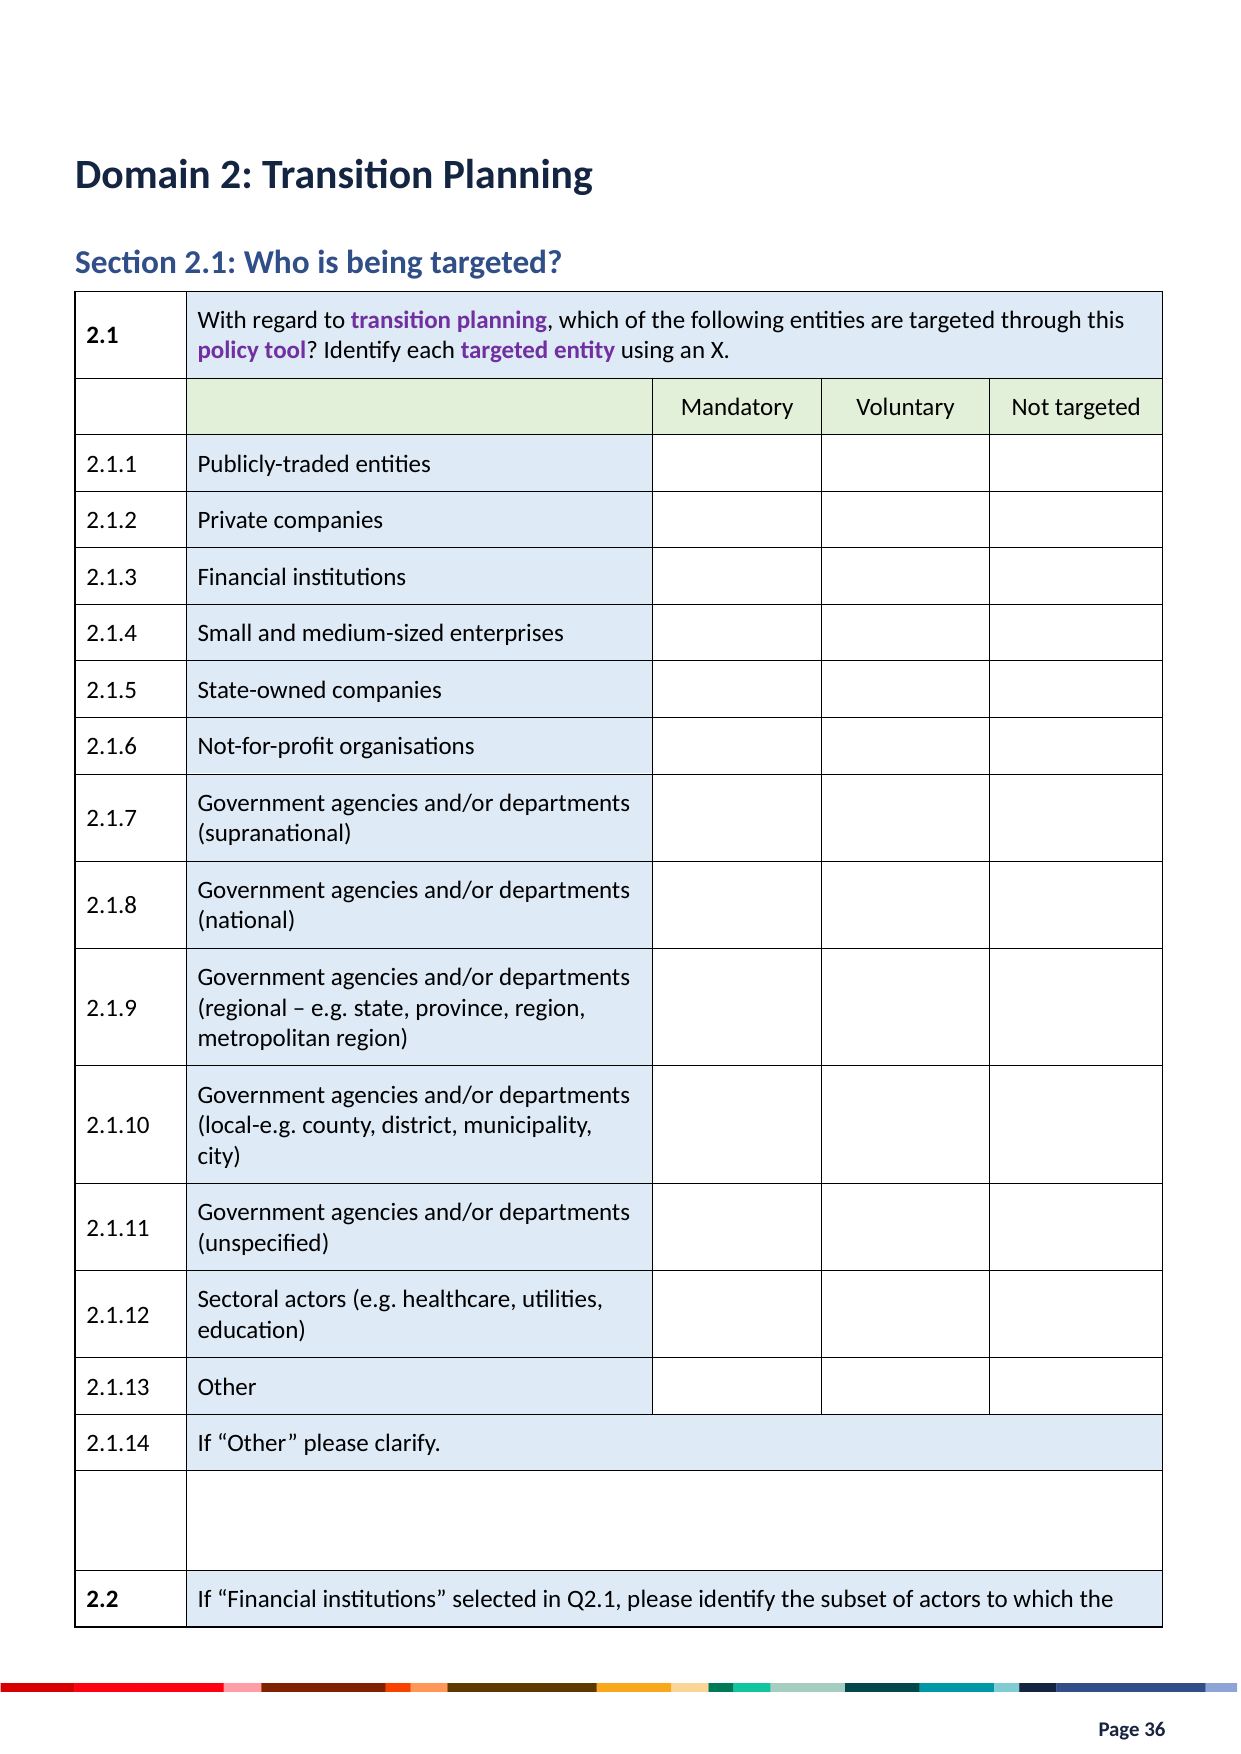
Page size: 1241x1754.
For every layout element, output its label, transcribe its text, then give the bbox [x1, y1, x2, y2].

table_cell [990, 949, 1162, 1065]
table_cell [990, 1066, 1162, 1183]
table_cell [822, 1271, 989, 1357]
table_header 2.1 [76, 292, 186, 378]
table_cell 2.1.14 [76, 1415, 186, 1470]
table_cell [187, 1471, 1162, 1570]
subtitle Domain 2: Transition Planning [75, 148, 1165, 199]
table_cell [990, 661, 1162, 717]
table_cell 2.1.5 [76, 661, 186, 717]
table_cell [990, 1184, 1162, 1270]
table_cell [653, 1066, 821, 1183]
table_cell [990, 1358, 1162, 1414]
table_cell Private companies [187, 492, 652, 547]
table_cell [822, 718, 989, 773]
picture [0, 1683, 1236, 1692]
table_cell [822, 775, 989, 861]
table_cell 2.1.9 [76, 949, 186, 1065]
table_cell [822, 1184, 989, 1270]
table_cell Government agencies and/or departments (local-e.g. county, district, municipality, city) [187, 1066, 652, 1183]
table_cell 2.1.2 [76, 492, 186, 547]
table_cell Small and medium-sized enterprises [187, 605, 652, 660]
table_cell Other [187, 1358, 652, 1414]
table_cell [990, 548, 1162, 604]
table_cell Publicly-traded entities [187, 435, 652, 491]
table_cell [990, 718, 1162, 773]
table_cell Mandatory [653, 379, 821, 434]
table_cell Not targeted [990, 379, 1162, 434]
table_cell Government agencies and/or departments (regional – e.g. state, province, region, metropolitan region) [187, 949, 652, 1065]
table_cell Voluntary [822, 379, 989, 434]
table_cell 2.1.3 [76, 548, 186, 604]
table_cell 2.1.11 [76, 1184, 186, 1270]
table_cell [822, 661, 989, 717]
table_cell [653, 1184, 821, 1270]
table_cell State-owned companies [187, 661, 652, 717]
table_cell 2.1.6 [76, 718, 186, 773]
table_cell Government agencies and/or departments (supranational) [187, 775, 652, 861]
table_cell [653, 1358, 821, 1414]
table_cell [653, 605, 821, 660]
table_cell [653, 1271, 821, 1357]
table_cell Government agencies and/or departments (unspecified) [187, 1184, 652, 1270]
table_cell Government agencies and/or departments (national) [187, 862, 652, 948]
table_cell [990, 1271, 1162, 1357]
table_cell [653, 548, 821, 604]
subtitle Section 2.1: Who is being targeted? [75, 241, 1165, 282]
table_cell [822, 1066, 989, 1183]
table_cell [187, 1571, 1162, 1626]
table_cell [990, 862, 1162, 948]
table_cell [822, 949, 989, 1065]
table_cell [822, 548, 989, 604]
table_cell 2.1.10 [76, 1066, 186, 1183]
table_cell [653, 661, 821, 717]
table_cell 2.1.13 [76, 1358, 186, 1414]
table_cell 2.1.7 [76, 775, 186, 861]
table_cell Sectoral actors (e.g. healthcare, utilities, education) [187, 1271, 652, 1357]
table_cell [653, 718, 821, 773]
table_cell [653, 492, 821, 547]
table_cell [822, 435, 989, 491]
table_cell [990, 605, 1162, 660]
table_cell [990, 775, 1162, 861]
table_cell [822, 862, 989, 948]
table_cell 2.1.4 [76, 605, 186, 660]
table_cell [653, 435, 821, 491]
table_cell [653, 949, 821, 1065]
table_cell [76, 1471, 186, 1570]
table_cell [990, 435, 1162, 491]
table_cell 2.2 [76, 1571, 186, 1626]
table_cell If “Other” please clarify. [187, 1415, 1162, 1470]
table_cell [76, 379, 186, 434]
table_cell Financial institutions [187, 548, 652, 604]
table_header With regard to transition planning, which of the following entities are targeted through this policy tool? Identify each targeted entity using an X. [187, 292, 1162, 378]
table_cell [822, 605, 989, 660]
table_cell [990, 492, 1162, 547]
table_cell [822, 492, 989, 547]
table_cell 2.1.8 [76, 862, 186, 948]
table_cell [822, 1358, 989, 1414]
table_cell 2.1.12 [76, 1271, 186, 1357]
table_cell [653, 775, 821, 861]
table_cell [187, 379, 652, 434]
table_cell [653, 862, 821, 948]
table_cell Not-for-profit organisations [187, 718, 652, 773]
table_cell 2.1.1 [76, 435, 186, 491]
